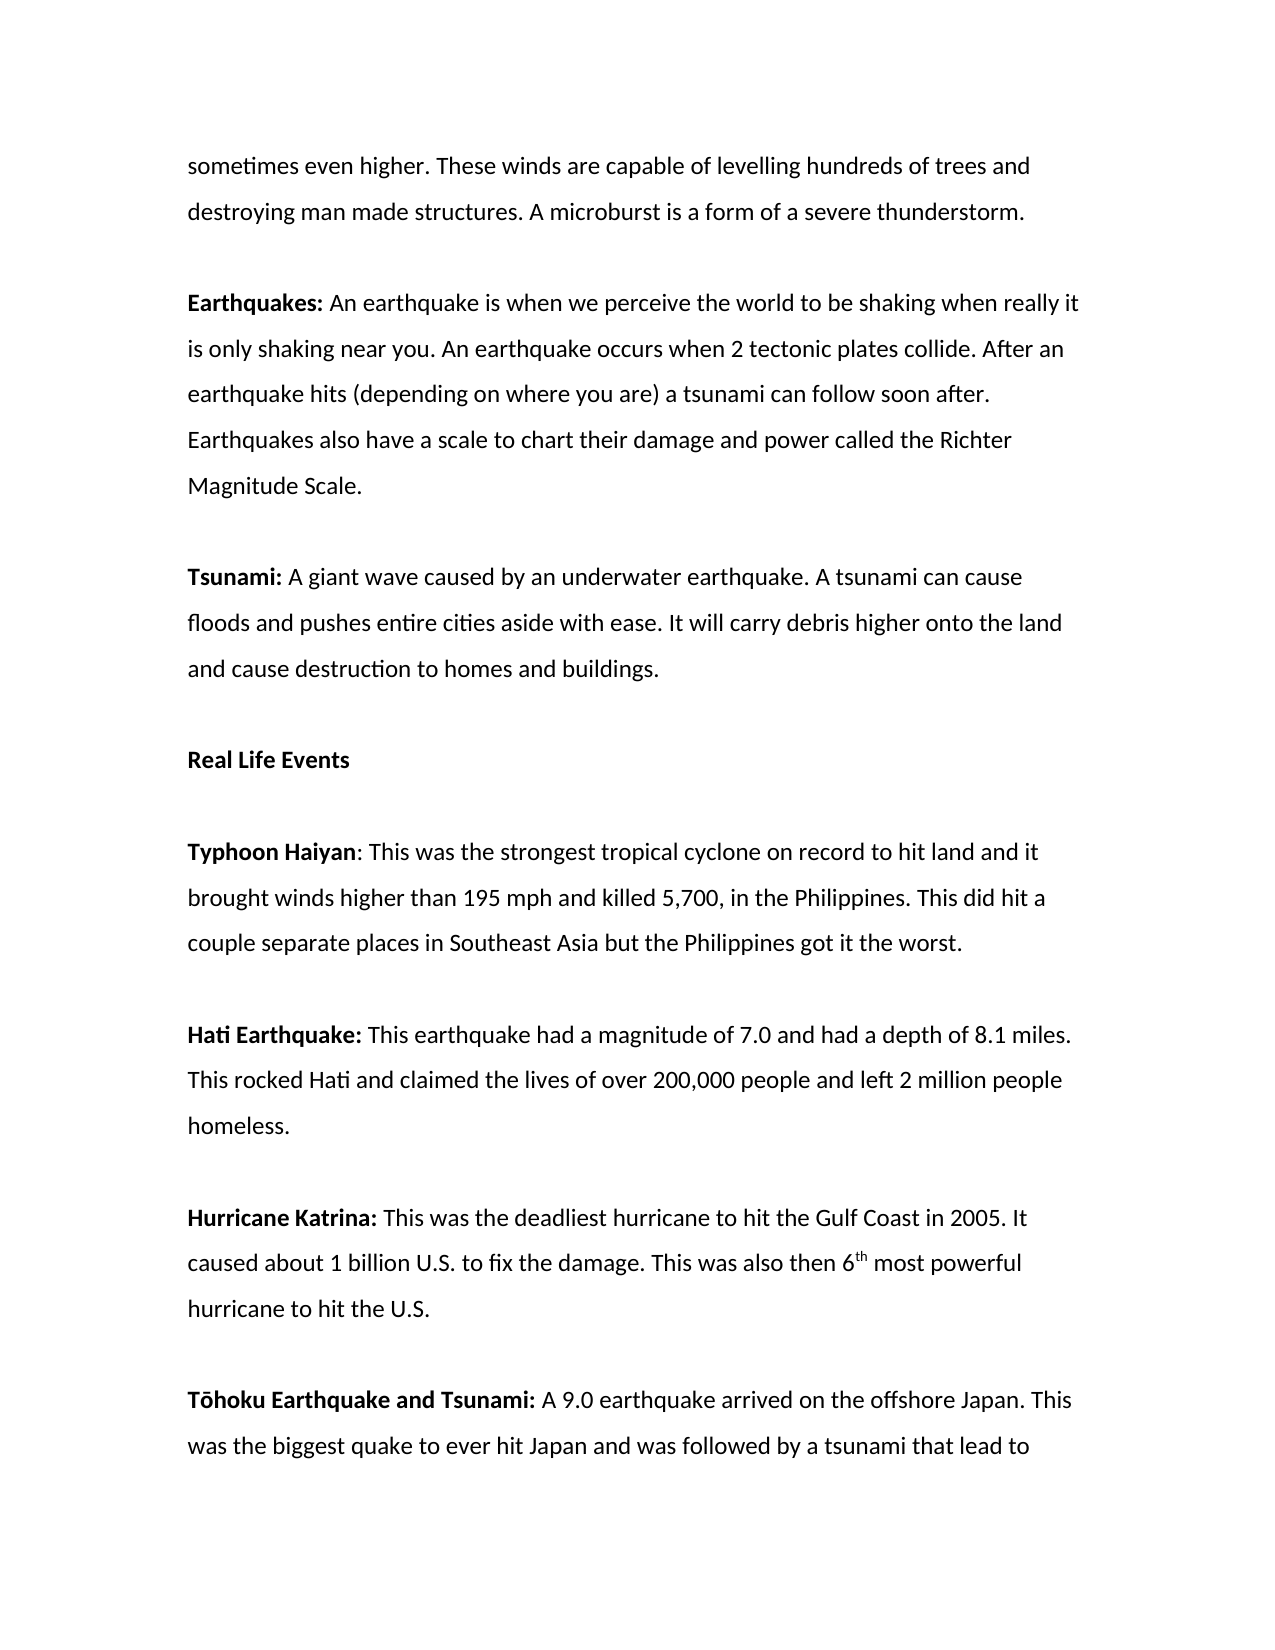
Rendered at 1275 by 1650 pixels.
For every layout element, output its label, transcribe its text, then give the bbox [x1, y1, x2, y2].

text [187, 1385, 1087, 1461]
text Hurricane Katrina: This was the deadliest hurricane to hit the Gulf Coast in 2005. It caused about 1 billion U.S. to fix the damage. This was also then 6th most powerful hurricane to hit the U.S. [187, 1202, 1087, 1324]
text Hati Earthquake: This earthquake had a magnitude of 7.0 and had a depth of 8.1 miles. This rocked Hati and claimed the lives of over 200,000 people and left 2 million people homeless. [187, 1019, 1087, 1141]
text Tsunami: A giant wave caused by an underwater earthquake. A tsunami can cause floods and pushes entire cities aside with ease. It will carry debris higher onto the land and cause destruction to homes and buildings. [187, 562, 1087, 683]
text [187, 150, 1087, 226]
text Typhoon Haiyan: This was the strongest tropical cyclone on record to hit land and it brought winds higher than 195 mph and killed 5,700, in the Philippines. This did hit a couple separate places in Southeast Asia but the Philippines got it the worst. [187, 836, 1087, 958]
text Earthquakes: An earthquake is when we perceive the world to be shaking when really it is only shaking near you. An earthquake occurs when 2 tectonic plates collide. After an earthquake hits (depending on where you are) a tsunami can follow soon after. Earthquakes also have a scale to chart their damage and power called the Richter Magnitude Scale. [187, 287, 1087, 501]
text Real Life Events [187, 744, 1087, 775]
